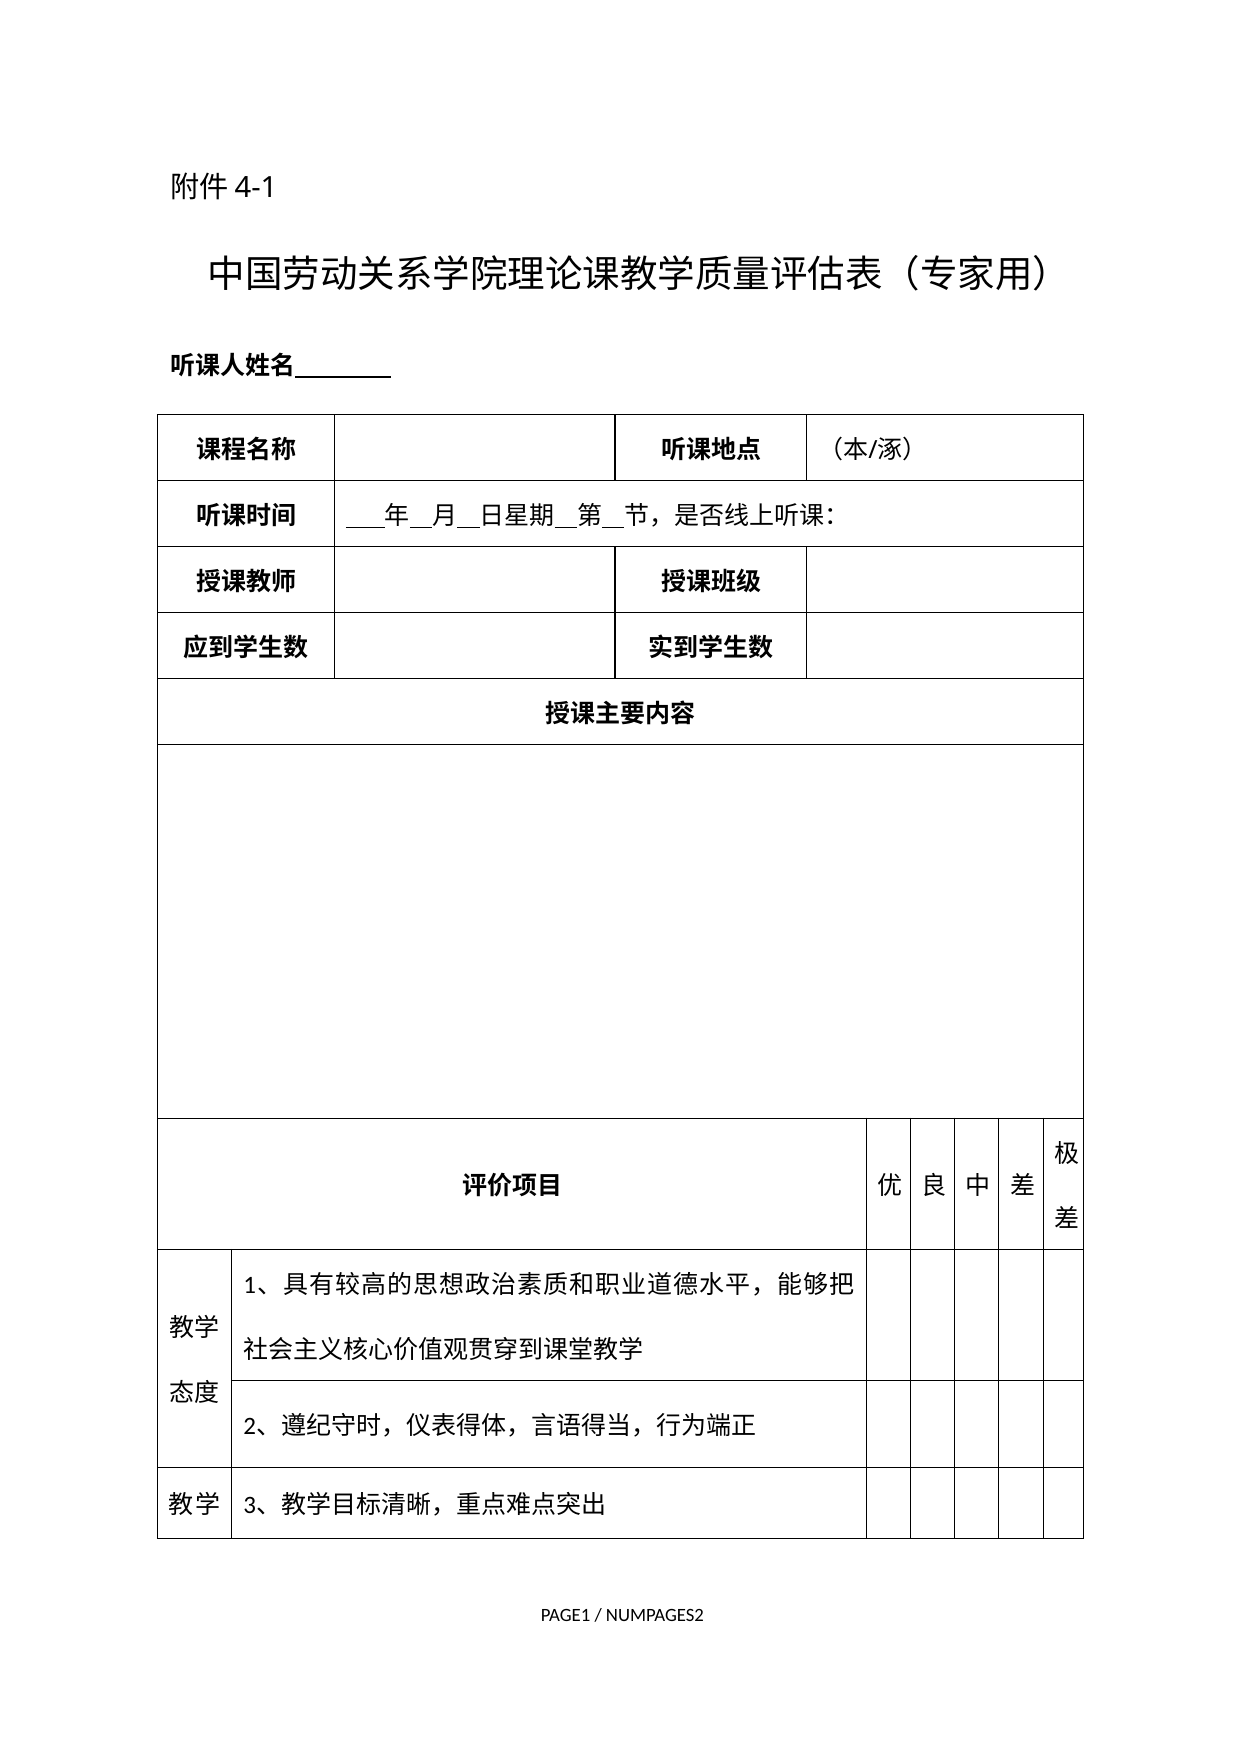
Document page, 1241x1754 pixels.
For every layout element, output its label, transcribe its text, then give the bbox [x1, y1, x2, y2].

table_cell 评价项目 [158, 1119, 866, 1249]
table_cell [1044, 1468, 1083, 1538]
table_cell [335, 547, 614, 612]
table_cell [158, 745, 1083, 1118]
table_cell [955, 1250, 998, 1380]
table_cell [1044, 1250, 1083, 1380]
table_cell 优 [867, 1119, 910, 1249]
table_cell [867, 1381, 910, 1467]
table_cell 听课时间 [158, 481, 334, 546]
table_cell 授课教师 [158, 547, 334, 612]
table_cell 应到学生数 [158, 613, 334, 678]
table_cell [807, 613, 1083, 678]
table_cell 极差 [1044, 1119, 1083, 1249]
table_cell 授课主要内容 [158, 679, 1083, 744]
text 听课人姓名 [170, 331, 1070, 396]
table_cell [955, 1381, 998, 1467]
table_cell [999, 1250, 1043, 1380]
table_cell [867, 1468, 910, 1538]
table_header （本/涿） [807, 415, 1083, 480]
table_cell 授课班级 [616, 547, 806, 612]
table_cell [955, 1468, 998, 1538]
table_cell [807, 547, 1083, 612]
table_cell [911, 1250, 954, 1380]
table_cell 中 [955, 1119, 998, 1249]
table_cell 教学态度 [158, 1250, 231, 1467]
table_cell [1044, 1381, 1083, 1467]
table_header [335, 415, 614, 480]
table_cell [999, 1381, 1043, 1467]
text 附件4-1 [170, 153, 1070, 218]
text 中国劳动关系学院理论课教学质量评估表（专家用） [170, 239, 1070, 304]
table_cell [911, 1381, 954, 1467]
table_cell 3、教学目标清晰，重点难点突出 [232, 1468, 866, 1538]
table_cell [867, 1250, 910, 1380]
table_cell 差 [999, 1119, 1043, 1249]
table_cell [335, 613, 614, 678]
table_header 听课地点 [616, 415, 806, 480]
table_cell 良 [911, 1119, 954, 1249]
table_cell [911, 1468, 954, 1538]
table_header 课程名称 [158, 415, 334, 480]
table_cell 实到学生数 [616, 613, 806, 678]
table_cell 教学内容 [158, 1468, 231, 1538]
table_cell [999, 1468, 1043, 1538]
table_cell 年 月 日星期 第 节，是否线上听课： [335, 481, 1083, 546]
table_cell 2、遵纪守时，仪表得体，言语得当，行为端正 [232, 1381, 866, 1467]
table_cell 1、具有较高的思想政治素质和职业道德水平，能够把社会主义核心价值观贯穿到课堂教学 [232, 1250, 866, 1380]
